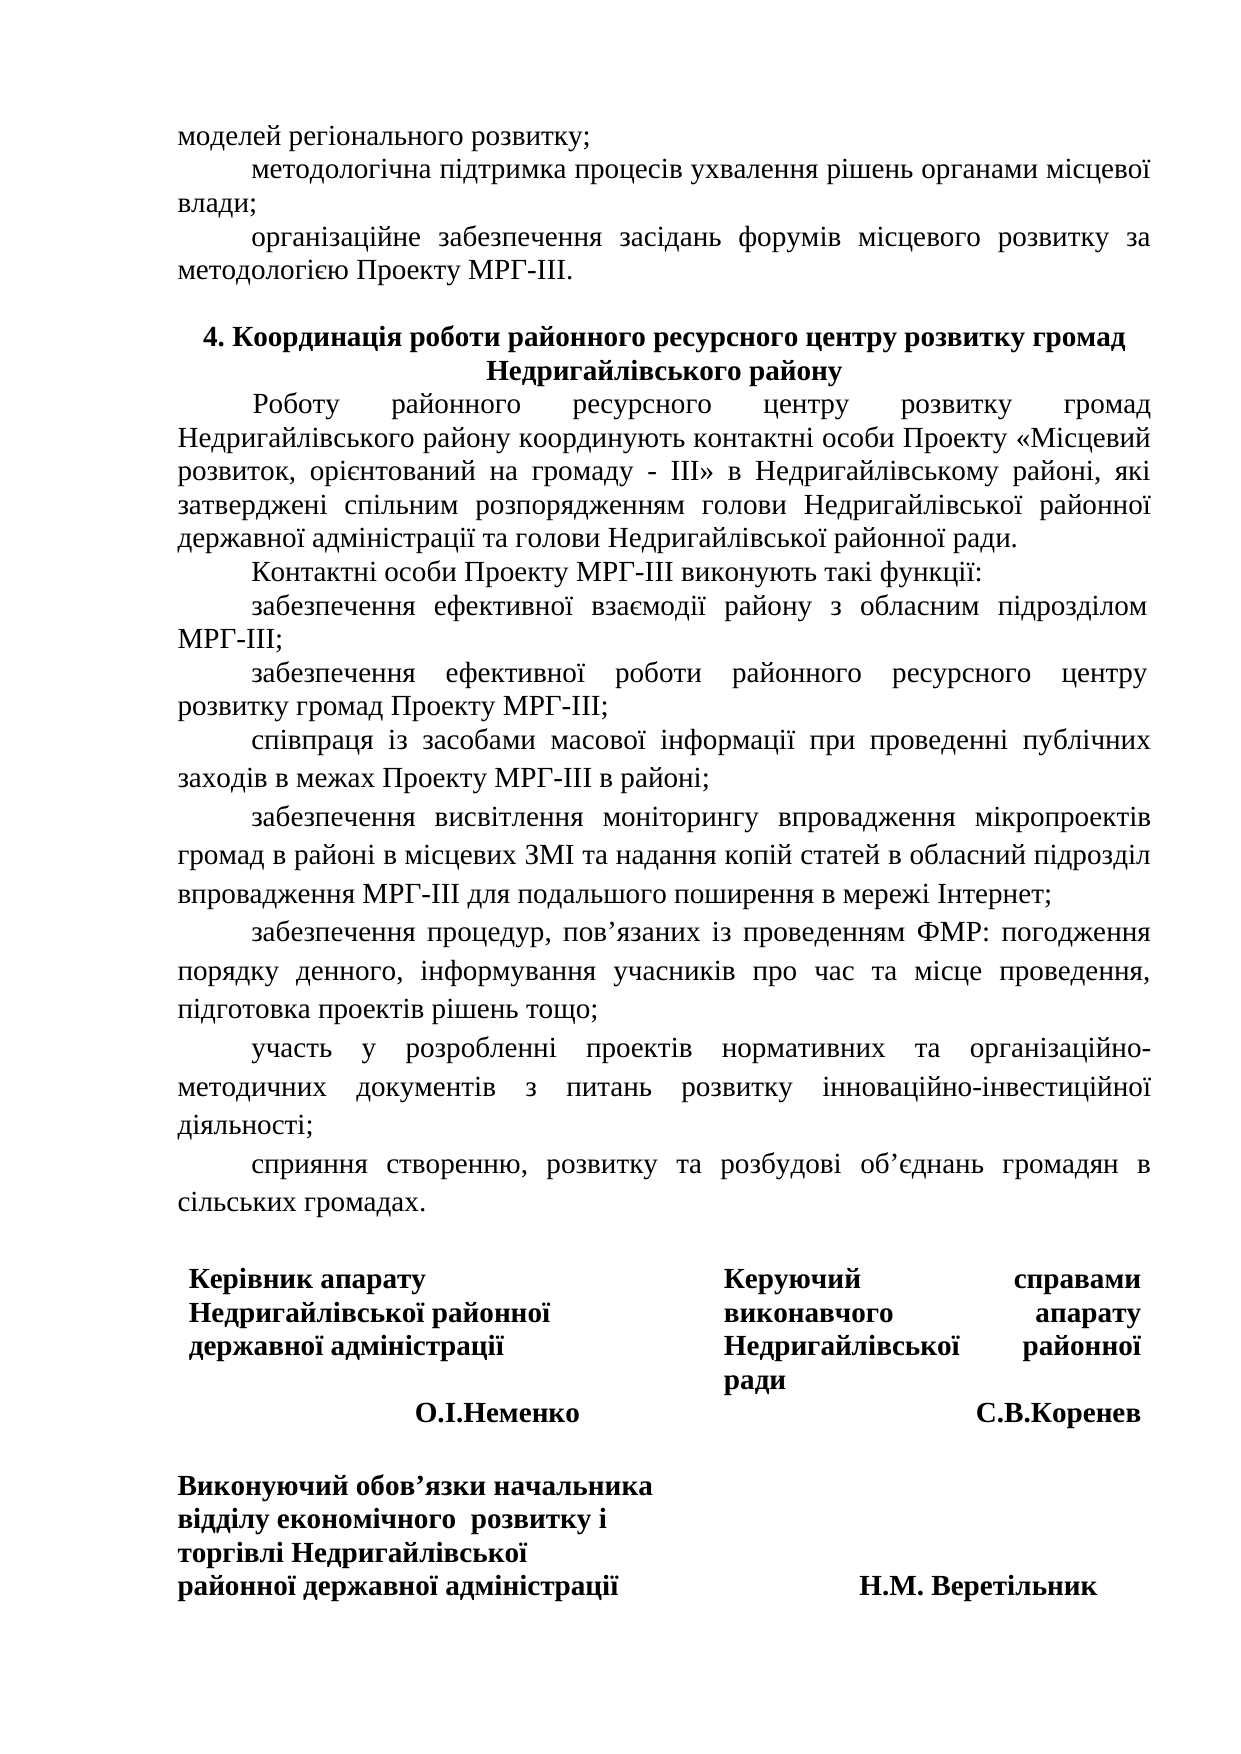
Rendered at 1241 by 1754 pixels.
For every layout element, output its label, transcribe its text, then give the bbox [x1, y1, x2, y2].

table_cell О.І.Неменко [177, 1396, 646, 1429]
table_cell С.В.Коренев [646, 1396, 1152, 1429]
list забезпечення ефективної роботи районного ресурсного центру розвитку громад Проекту МРГ-ІІІ; [177, 655, 1148, 722]
text Виконуючий обов’язки начальника [177, 1468, 1098, 1501]
table_header Керуючий справами виконавчого апарату Недригайлівської районної ради [646, 1261, 1152, 1396]
text торгівлі Недригайлівської [177, 1535, 1098, 1568]
list співпраця із засобами масової інформації при проведенні публічних заходів в межах Проекту МРГ-ІІІ в районі; [177, 722, 1152, 794]
text Роботу районного ресурсного центру розвитку громад Недригайлівського району координують контактні особи Проекту «Місцевий розвиток, орієнтований на громаду - ІІІ» в Недригайлівському районі, які затверджені спільним розпорядженням голови Недригайлівської районної державної адміністрації та голови Недригайлівської районної ради. [177, 386, 1152, 554]
text методологічна підтримка процесів ухвалення рішень органами місцевої влади; [177, 152, 1152, 219]
list забезпечення ефективної взаємодії району з обласним підрозділом МРГ-ІІІ; [177, 588, 1148, 655]
text 4. Координація роботи районного ресурсного центру розвитку громад Недригайлівського району [177, 319, 1152, 386]
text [177, 118, 1152, 152]
text районної державної адміністрації Н.М. Веретільник [177, 1568, 1098, 1602]
table_header Керівник апарату Недригайлівської районної державної адміністрації [177, 1261, 646, 1396]
text Контактні особи Проекту МРГ-ІІІ виконують такі функції: [177, 554, 1152, 588]
text відділу економічного розвитку і [177, 1501, 1098, 1535]
list забезпечення процедур, пов’язаних із проведенням ФМР: погодження порядку денного, інформування учасників про час та місце проведення, підготовка проектів рішень тощо; [177, 914, 1152, 1025]
list забезпечення висвітлення моніторингу впровадження мікропроектів громад в районі в місцевих ЗМІ та надання копій статей в обласний підрозділ впровадження МРГ-ІІІ для подальшого поширення в мережі Інтернет; [177, 799, 1152, 909]
list сприяння створенню, розвитку та розбудові об’єднань громадян в сільських громадах. [177, 1146, 1152, 1218]
list участь у розробленні проектів нормативних та організаційно-методичних документів з питань розвитку інноваційно-інвестиційної діяльності; [177, 1030, 1152, 1141]
text організаційне забезпечення засідань форумів місцевого розвитку за методологією Проекту МРГ-ІІІ. [177, 219, 1152, 286]
